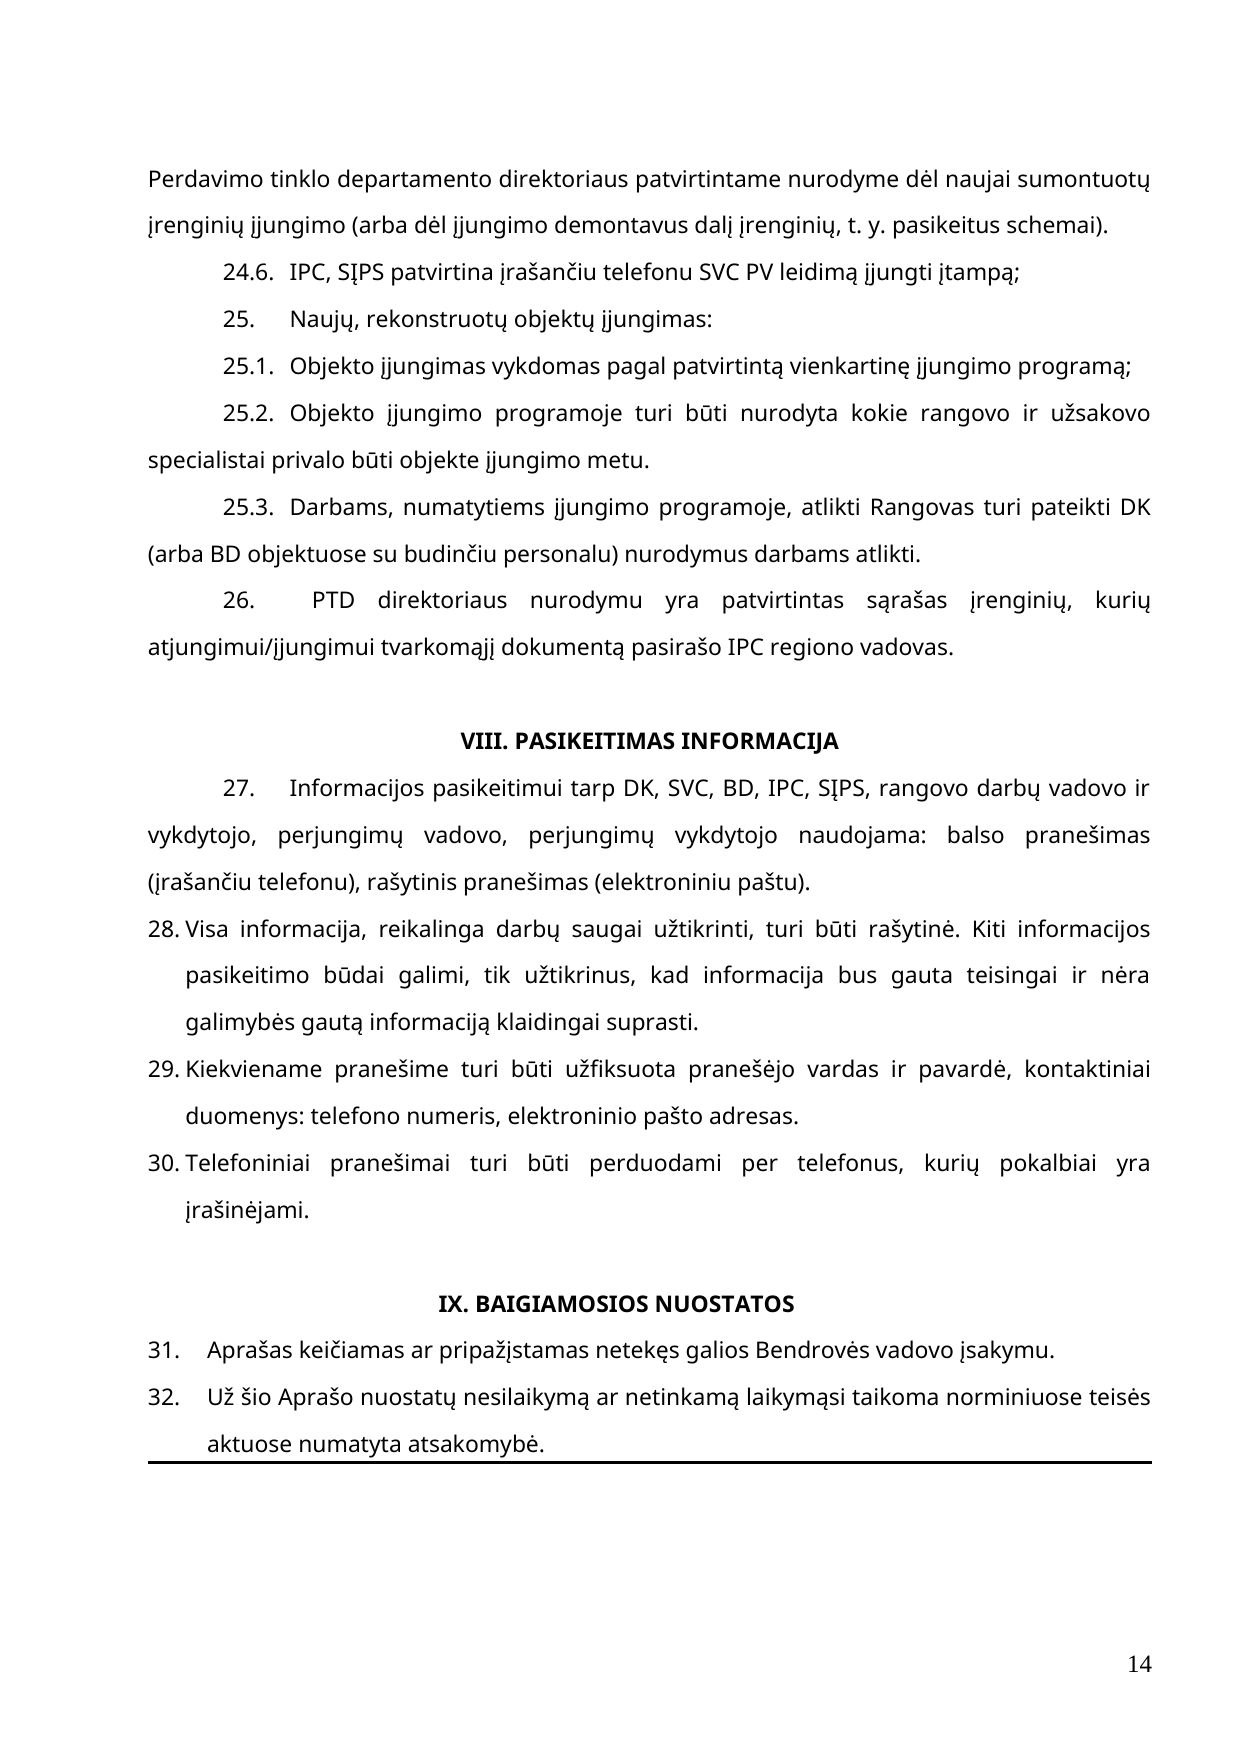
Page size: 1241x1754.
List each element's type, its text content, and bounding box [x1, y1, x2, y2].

list Kiekviename pranešime turi būti užfiksuota pranešėjo vardas ir pavardė, kontaktiniai duomenys: telefono numeris, elektroninio pašto adresas. [148, 1053, 1152, 1131]
list Naujų, rekonstruotų objektų įjungimas: [148, 303, 1152, 334]
list PTD direktoriaus nurodymu yra patvirtintas sąrašas įrenginių, kurių atjungimui/įjungimui tvarkomąjį dokumentą pasirašo IPC regiono vadovas. [148, 584, 1152, 662]
text VIII. PASIKEITIMAS INFORMACIJA [148, 725, 1152, 756]
list Objekto įjungimo programoje turi būti nurodyta kokie rangovo ir užsakovo specialistai privalo būti objekte įjungimo metu. [148, 397, 1152, 475]
list Objekto įjungimas vykdomas pagal patvirtintą vienkartinę įjungimo programą; [148, 350, 1152, 381]
list Aprašas keičiamas ar pripažįstamas netekęs galios Bendrovės vadovo įsakymu. [148, 1334, 1152, 1366]
list Telefoniniai pranešimai turi būti perduodami per telefonus, kurių pokalbiai yra įrašinėjami. [148, 1147, 1152, 1225]
list Darbams, numatytiems įjungimo programoje, atlikti Rangovas turi pateikti DK (arba BD objektuose su budinčiu personalu) nurodymus darbams atlikti. [148, 491, 1152, 569]
list Visa informacija, reikalinga darbų saugai užtikrinti, turi būti rašytinė. Kiti informacijos pasikeitimo būdai galimi, tik užtikrinus, kad informacija bus gauta teisingai ir nėra galimybės gautą informaciją klaidingai suprasti. [148, 912, 1152, 1037]
list Informacijos pasikeitimui tarp DK, SVC, BD, IPC, SĮPS, rangovo darbų vadovo ir vykdytojo, perjungimų vadovo, perjungimų vykdytojo naudojama: balso pranešimas (įrašančiu telefonu), rašytinis pranešimas (elektroniniu paštu). [148, 772, 1152, 897]
list IPC, SĮPS patvirtina įrašančiu telefonu SVC PV leidimą įjungti įtampą; [148, 256, 1152, 287]
list Už šio Aprašo nuostatų nesilaikymą ar netinkamą laikymąsi taikoma norminiuose teisės aktuose numatyta atsakomybė. [148, 1381, 1152, 1461]
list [148, 162, 1152, 241]
text IX. BAIGIAMOSIOS NUOSTATOS [438, 1287, 1152, 1319]
